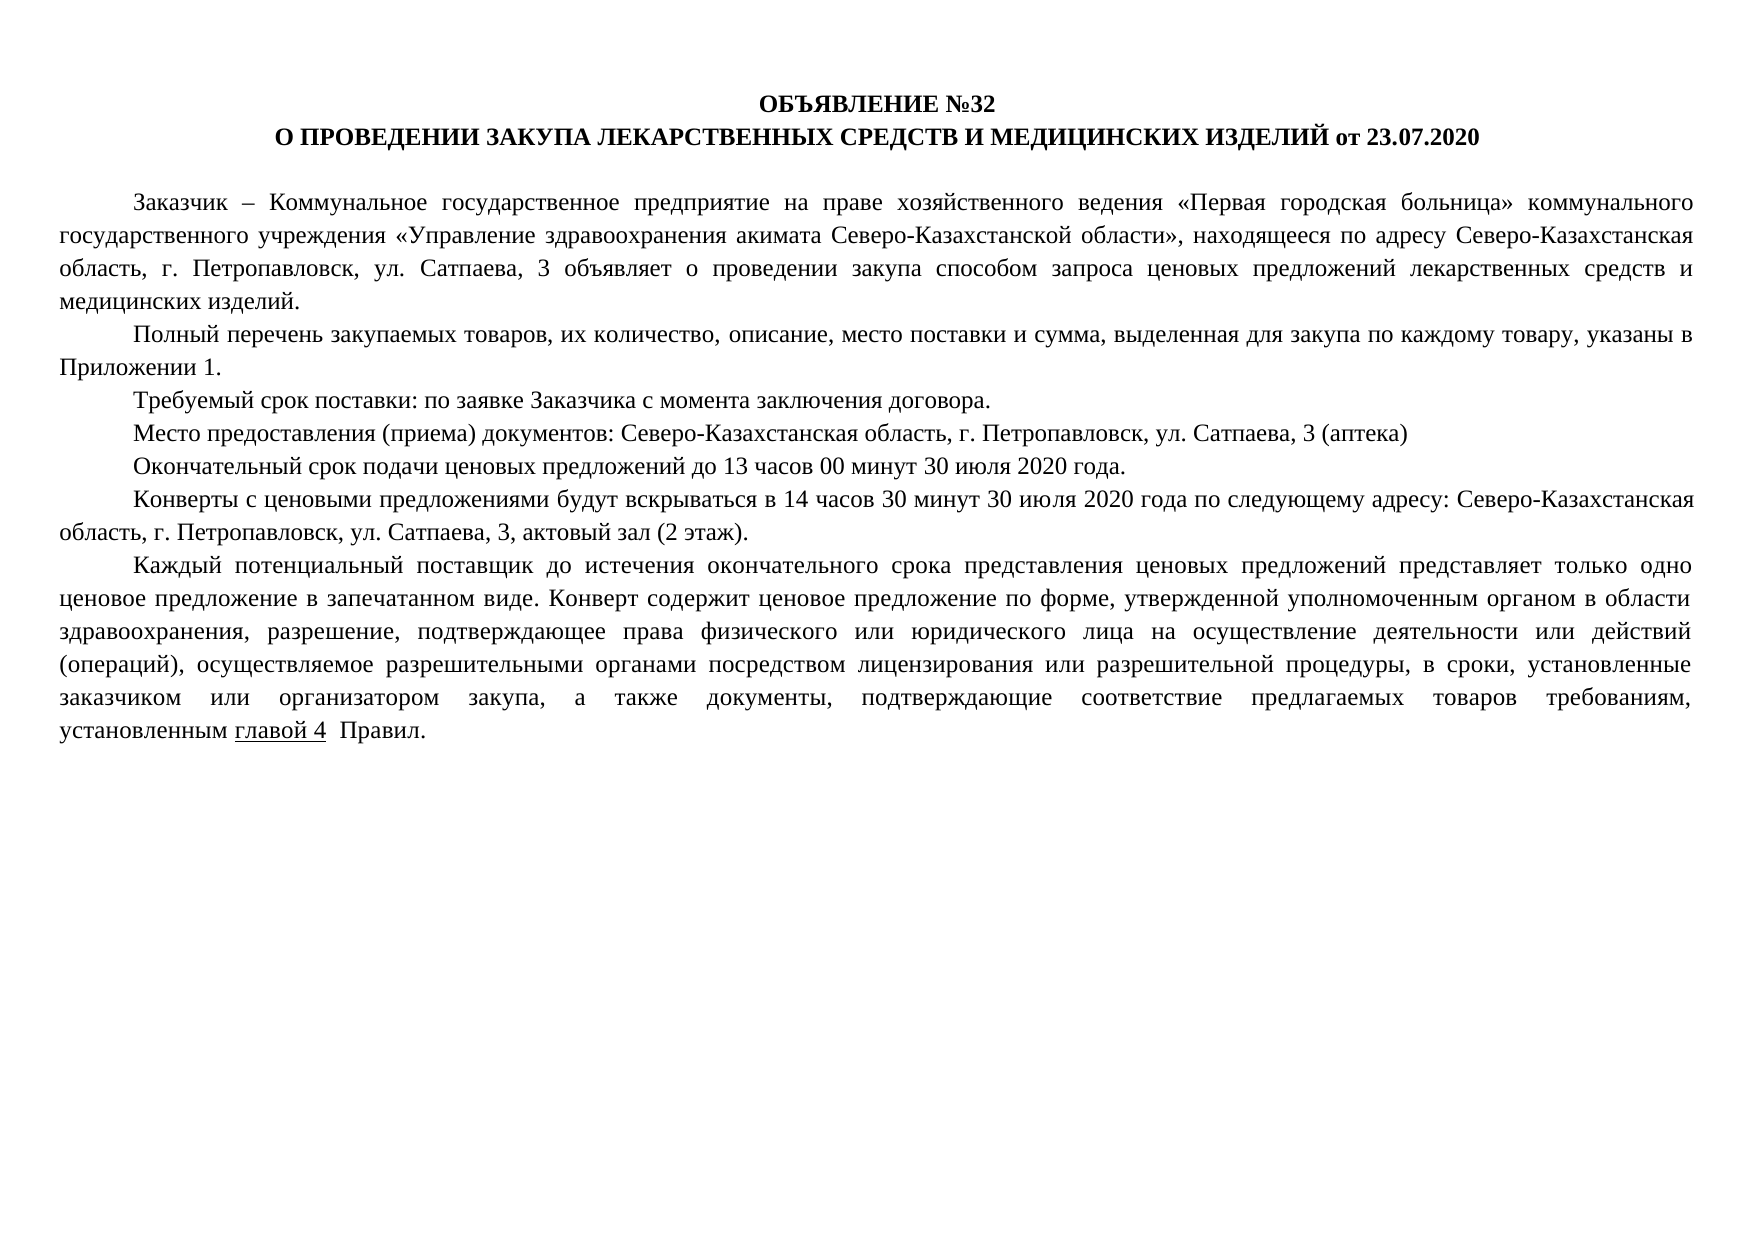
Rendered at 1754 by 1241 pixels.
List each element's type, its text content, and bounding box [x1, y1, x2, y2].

text Каждый потенциальный поставщик до истечения окончательного срока представления ценовых предложений представляет только одно ценовое предложение в запечатанном виде. Конверт содержит ценовое предложение по форме, утвержденной уполномоченным органом в области здравоохранения, разрешение, подтверждающее права физического или юридического лица на осуществление деятельности или действий (операций), осуществляемое разрешительными органами посредством лицензирования или разрешительной процедуры, в сроки, установленные заказчиком или организатором закупа, а также документы, подтверждающие соответствие предлагаемых товаров требованиям, установленным главой 4 Правил. [59, 711, 1695, 744]
text Полный перечень закупаемых товаров, их количество, описание, место поставки и сумма, выделенная для закупа по каждому товару, указаны в Приложении 1. [59, 319, 1695, 381]
text Заказчик – Коммунальное государственное предприятие на праве хозяйственного ведения «Первая городская больница» коммунального государственного учреждения «Управление здравоохранения акимата Северо-Казахстанской области», находящееся по адресу Северо-Казахстанская область, г. Петропавловск, ул. Сатпаева, 3 объявляет о проведении закупа способом запроса ценовых предложений лекарственных средств и медицинских изделий. [59, 187, 1695, 315]
text ОБЪЯВЛЕНИЕ №32 [59, 89, 1695, 117]
text Окончательный срок подачи ценовых предложений до 13 часов 00 минут 30 июля 2020 года. [59, 451, 1695, 480]
text Требуемый срок поставки: по заявке Заказчика с момента заключения договора. [59, 385, 1695, 414]
text Каждый потенциальный поставщик до истечения окончательного срока представления ценовых предложений представляет только одно ценовое предложение в запечатанном виде. Конверт содержит ценовое предложение по форме, утвержденной уполномоченным органом в области здравоохранения, разрешение, подтверждающее права физического или юридического лица на осуществление деятельности или действий (операций), осуществляемое разрешительными органами посредством лицензирования или разрешительной процедуры, в сроки, установленные заказчиком или организатором закупа, а также документы, подтверждающие соответствие предлагаемых товаров требованиям, установленным главой 4 Правил. [59, 550, 1695, 584]
text Место предоставления (приема) документов: Северо-Казахстанская область, г. Петропавловск, ул. Сатпаева, 3 (аптека) [59, 418, 1695, 447]
text О ПРОВЕДЕНИИ ЗАКУПА ЛЕКАРСТВЕННЫХ СРЕДСТВ И МЕДИЦИНСКИХ ИЗДЕЛИЙ от 23.07.2020 [59, 122, 1695, 150]
text Конверты с ценовыми предложениями будут вскрываться в 14 часов 30 минут 30 июля 2020 года по следующему адресу: Северо-Казахстанская область, г. Петропавловск, ул. Сатпаева, 3, актовый зал (2 этаж). [59, 484, 1695, 546]
